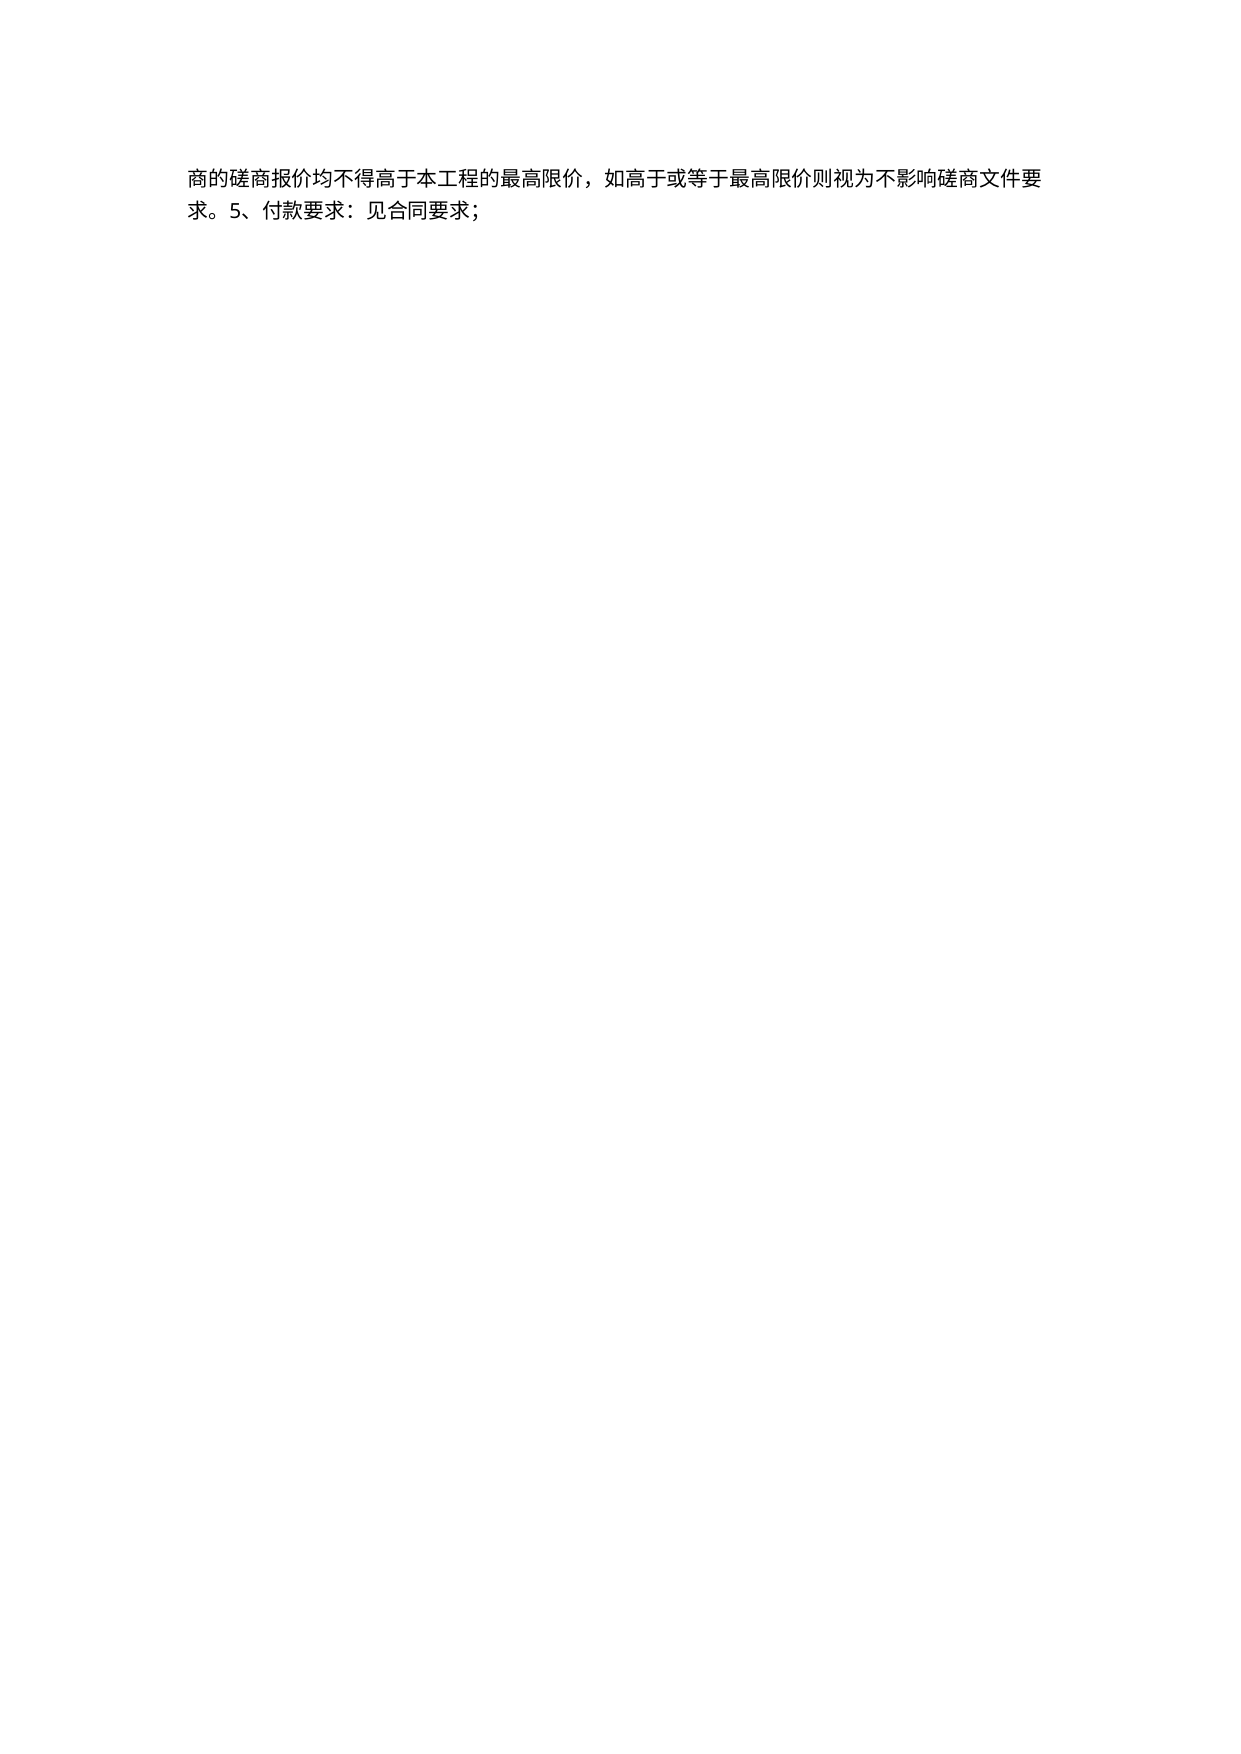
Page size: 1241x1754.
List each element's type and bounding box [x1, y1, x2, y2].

text [187, 162, 1053, 227]
